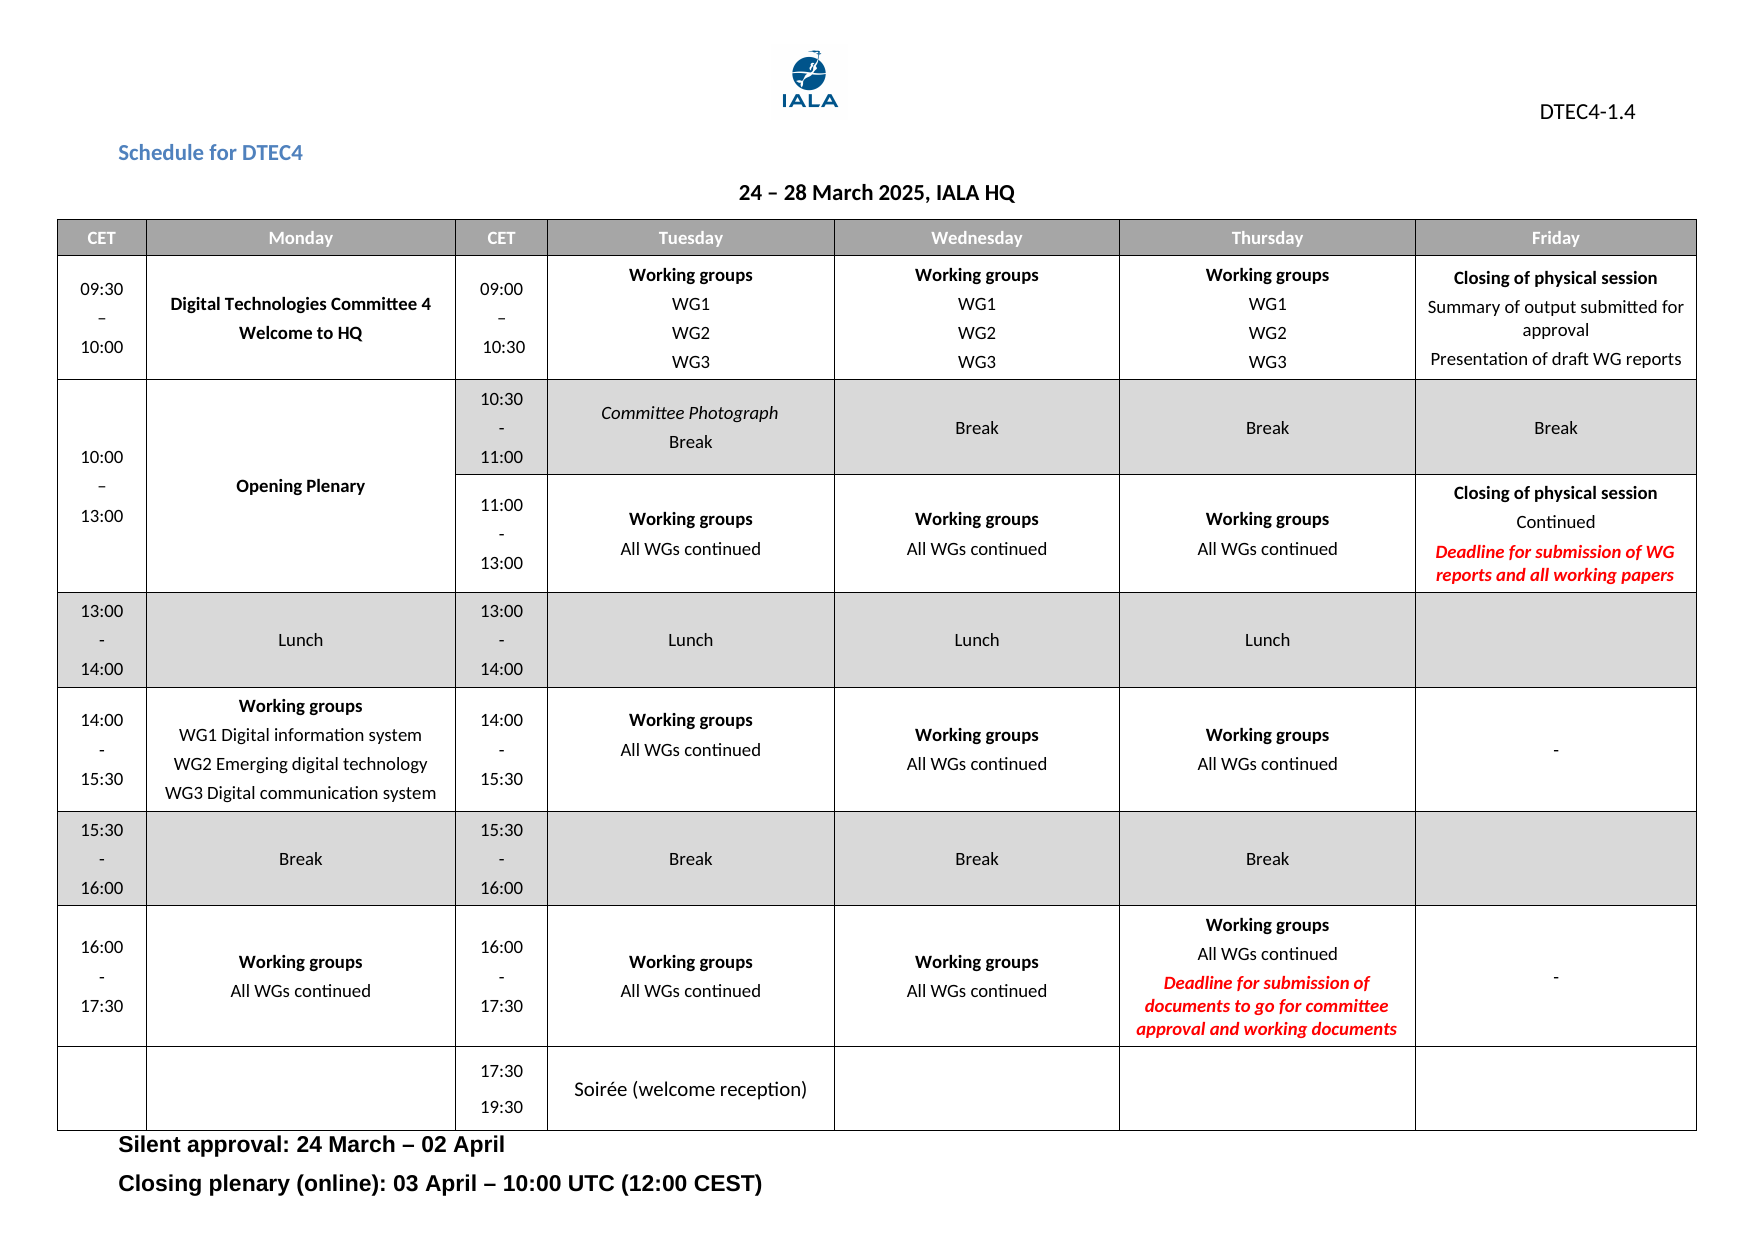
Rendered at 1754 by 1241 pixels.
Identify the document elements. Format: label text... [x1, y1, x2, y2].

table_header Wednesday [835, 220, 1119, 255]
table_header CET [58, 220, 146, 255]
table_cell Lunch [548, 593, 834, 687]
table_cell Working groups WG1 WG2 WG3 [1120, 256, 1415, 379]
table_cell Soirée (welcome reception) [548, 1047, 834, 1130]
table_cell 15:30 - 16:00 [58, 812, 146, 905]
table_cell [58, 1047, 146, 1130]
table_cell Working groups All WGs continued [548, 906, 834, 1046]
table_cell 17:30 19:30 [456, 1047, 547, 1130]
table_cell Working groups All WGs continued [548, 688, 834, 811]
table_cell [835, 1047, 1119, 1130]
table_cell 10:30 - 11:00 [456, 380, 547, 474]
table_cell Opening Plenary [147, 380, 455, 592]
table_cell 16:00 - 17:30 [58, 906, 146, 1046]
table_header Friday [1416, 220, 1696, 255]
table_cell Lunch [1120, 593, 1415, 687]
table_cell Lunch [835, 593, 1119, 687]
table_cell 10:00 – 13:00 [58, 380, 146, 592]
table_cell [1416, 812, 1696, 905]
table_cell 14:00 - 15:30 [456, 688, 547, 811]
table_cell Digital Technologies Committee 4 Welcome to HQ [147, 256, 455, 379]
table_cell 13:00 - 14:00 [456, 593, 547, 687]
table_cell Lunch [147, 593, 455, 687]
table_cell 11:00 - 13:00 [456, 475, 547, 592]
table_cell 14:00 - 15:30 [58, 688, 146, 811]
table_cell Committee Photograph Break [548, 380, 834, 474]
table_header CET [456, 220, 547, 255]
table_cell Working groups All WGs continued Deadline for submission of documents to go for committee approval and working documents [1120, 906, 1415, 1046]
table_cell Working groups All WGs continued [1120, 475, 1415, 592]
text Schedule for DTEC4 [118, 138, 1636, 166]
table_cell - [1416, 688, 1696, 811]
table_cell [1120, 1047, 1415, 1130]
table_cell 13:00 - 14:00 [58, 593, 146, 687]
text Silent approval: 24 March – 02 April [118, 1131, 1636, 1158]
table_cell 09:30 – 10:00 [58, 256, 146, 379]
table_cell Working groups All WGs continued [548, 475, 834, 592]
table_cell 09:00 – 10:30 [456, 256, 547, 379]
table_header Thursday [1120, 220, 1415, 255]
table_header Monday [147, 220, 455, 255]
table_cell Closing of physical session Continued Deadline for submission of WG reports and all working papers [1416, 475, 1696, 592]
table_cell Working groups WG1 Digital information system WG2 Emerging digital technology WG3 Digital communication system [147, 688, 455, 811]
table_cell 15:30 - 16:00 [456, 812, 547, 905]
table_cell - [1416, 906, 1696, 1046]
table_cell Break [1120, 380, 1415, 474]
table_cell Break [1120, 812, 1415, 905]
table_cell Working groups All WGs continued [1120, 688, 1415, 811]
table_cell [147, 1047, 455, 1130]
table_cell Working groups All WGs continued [835, 475, 1119, 592]
table_cell Break [835, 812, 1119, 905]
table_cell Break [548, 812, 834, 905]
table_cell Working groups WG1 WG2 WG3 [835, 256, 1119, 379]
text Closing plenary (online): 03 April – 10:00 UTC (12:00 CEST) [118, 1170, 1636, 1197]
table_cell [1416, 593, 1696, 687]
table_cell Working groups All WGs continued [835, 906, 1119, 1046]
table_cell 16:00 - 17:30 [456, 906, 547, 1046]
table_cell Break [1416, 380, 1696, 474]
picture [770, 44, 848, 120]
table_cell [1416, 1047, 1696, 1130]
text 24 – 28 March 2025, IALA HQ [118, 178, 1636, 206]
table_cell Break [835, 380, 1119, 474]
table_cell Working groups WG1 WG2 WG3 [548, 256, 834, 379]
table_cell Working groups All WGs continued [147, 906, 455, 1046]
table_cell Closing of physical session Summary of output submitted for approval Presentation of draft WG reports [1416, 256, 1696, 379]
table_cell Working groups All WGs continued [835, 688, 1119, 811]
table_cell Break [147, 812, 455, 905]
table_header Tuesday [548, 220, 834, 255]
